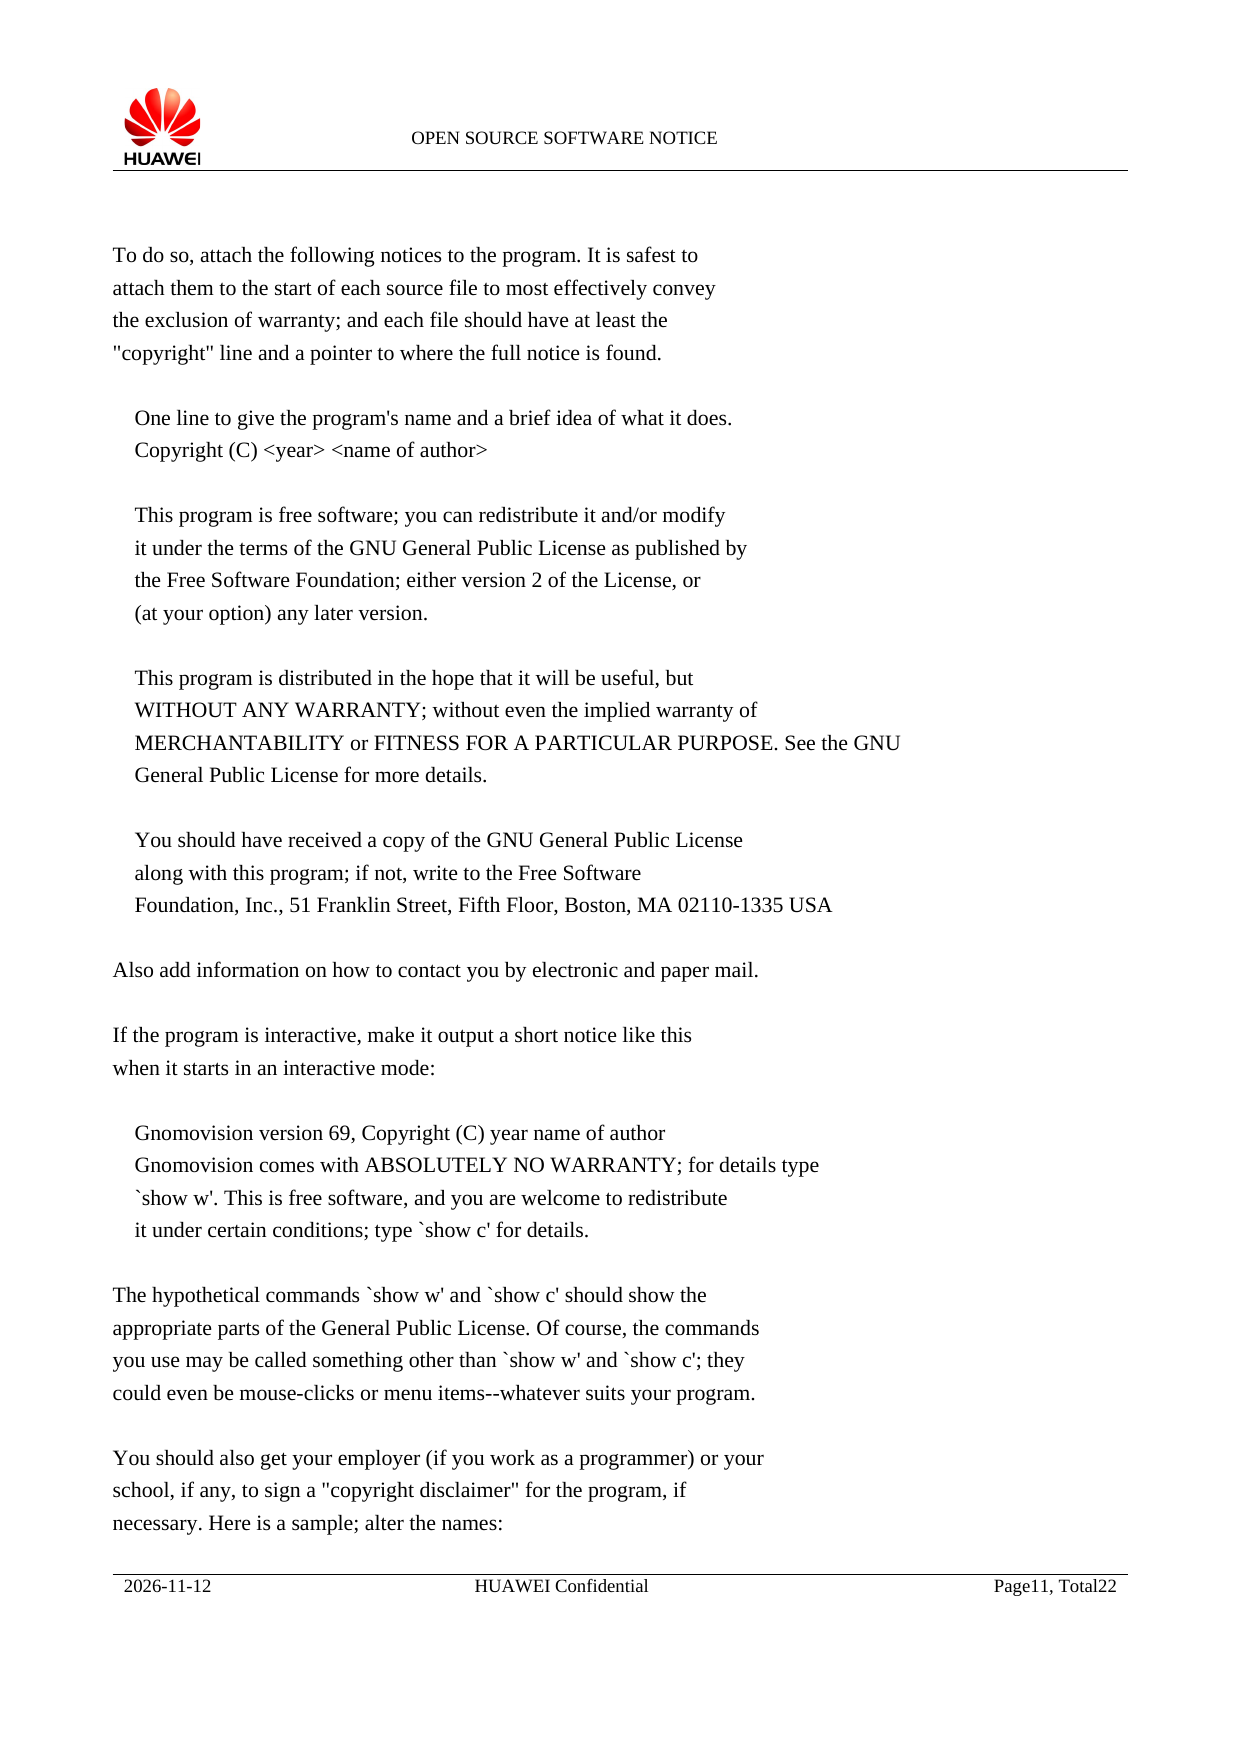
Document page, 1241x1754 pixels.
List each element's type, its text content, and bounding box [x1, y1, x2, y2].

picture [124, 88, 201, 165]
